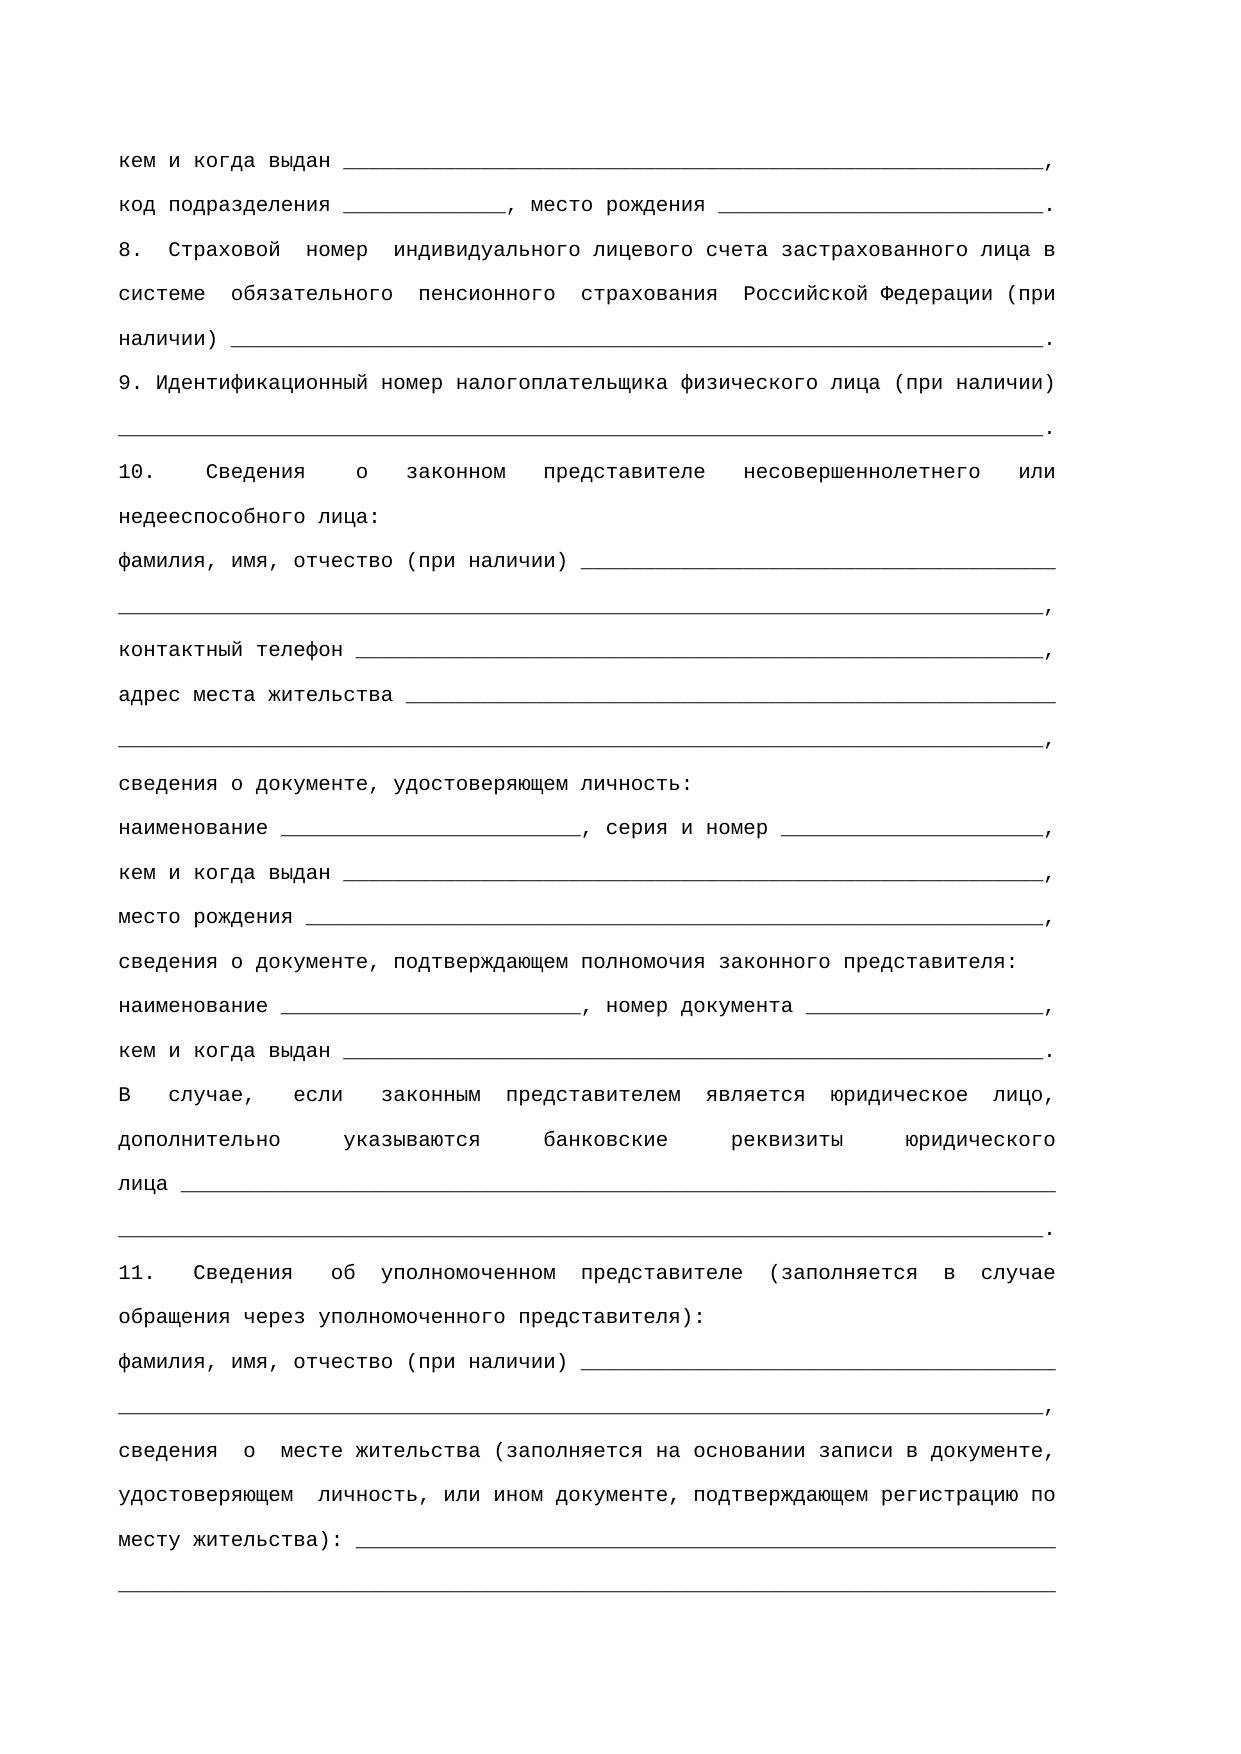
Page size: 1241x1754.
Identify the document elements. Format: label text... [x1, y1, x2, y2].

text __________________________________________________________________________, [118, 1395, 1181, 1419]
text код подразделения _____________, место рождения __________________________. [118, 194, 1181, 218]
text место рождения ___________________________________________________________, [118, 906, 1181, 930]
text системе обязательного пенсионного страхования Российской Федерации (при [118, 283, 1181, 307]
text 8. Страховой номер индивидуального лицевого счета застрахованного лица в [118, 239, 1181, 263]
text контактный телефон _______________________________________________________, [118, 639, 1181, 663]
text лица ______________________________________________________________________ [118, 1173, 1181, 1197]
text обращения через уполномоченного представителя): [118, 1306, 1181, 1330]
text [118, 1573, 1181, 1597]
text кем и когда выдан ________________________________________________________, [118, 150, 1181, 174]
text фамилия, имя, отчество (при наличии) ______________________________________ [118, 550, 1181, 574]
text наименование ________________________, серия и номер _____________________, [118, 817, 1181, 841]
text удостоверяющем личность, или ином документе, подтверждающем регистрацию по [118, 1484, 1181, 1508]
text __________________________________________________________________________, [118, 728, 1181, 752]
text недееспособного лица: [118, 506, 1181, 529]
text дополнительно указываются банковские реквизиты юридического [118, 1128, 1181, 1152]
text адрес места жительства ____________________________________________________ [118, 684, 1181, 707]
text сведения о документе, подтверждающем полномочия законного представителя: [118, 951, 1181, 974]
text наличии) _________________________________________________________________. [118, 328, 1181, 352]
text 9. Идентификационный номер налогоплательщика физического лица (при наличии) [118, 372, 1181, 396]
text сведения о месте жительства (заполняется на основании записи в документе, [118, 1440, 1181, 1463]
text фамилия, имя, отчество (при наличии) ______________________________________ [118, 1351, 1181, 1374]
text __________________________________________________________________________. [118, 1217, 1181, 1241]
text __________________________________________________________________________, [118, 595, 1181, 618]
text 10. Сведения о законном представителе несовершеннолетнего или [118, 461, 1181, 485]
text наименование ________________________, номер документа ___________________, [118, 995, 1181, 1019]
text месту жительства): ________________________________________________________ [118, 1529, 1181, 1552]
text __________________________________________________________________________. [118, 417, 1181, 441]
text кем и когда выдан ________________________________________________________, [118, 862, 1181, 885]
text В случае, если законным представителем является юридическое лицо, [118, 1084, 1181, 1108]
text сведения о документе, удостоверяющем личность: [118, 773, 1181, 796]
text 11. Сведения об уполномоченном представителе (заполняется в случае [118, 1262, 1181, 1286]
text кем и когда выдан ________________________________________________________. [118, 1039, 1181, 1063]
